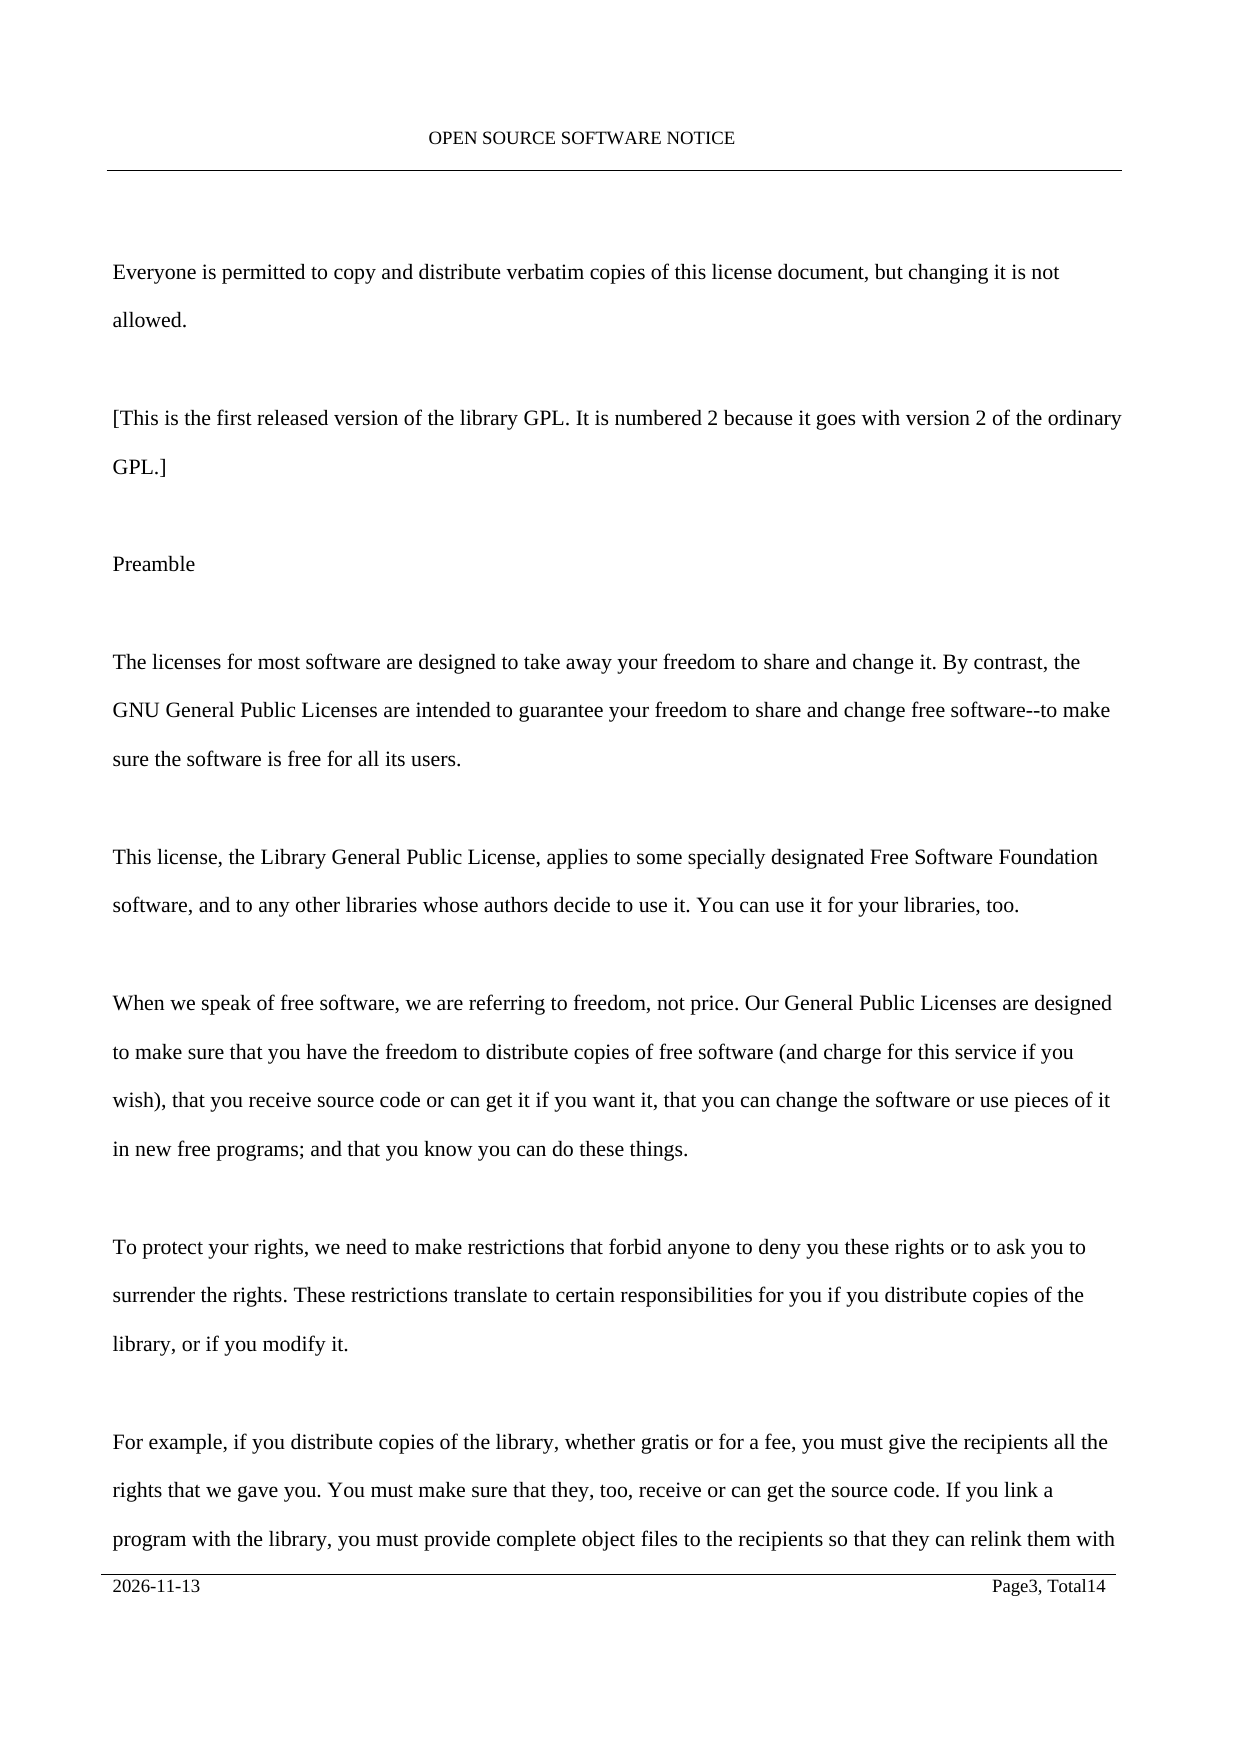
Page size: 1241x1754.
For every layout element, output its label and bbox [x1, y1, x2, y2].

text [112, 206, 1128, 1555]
